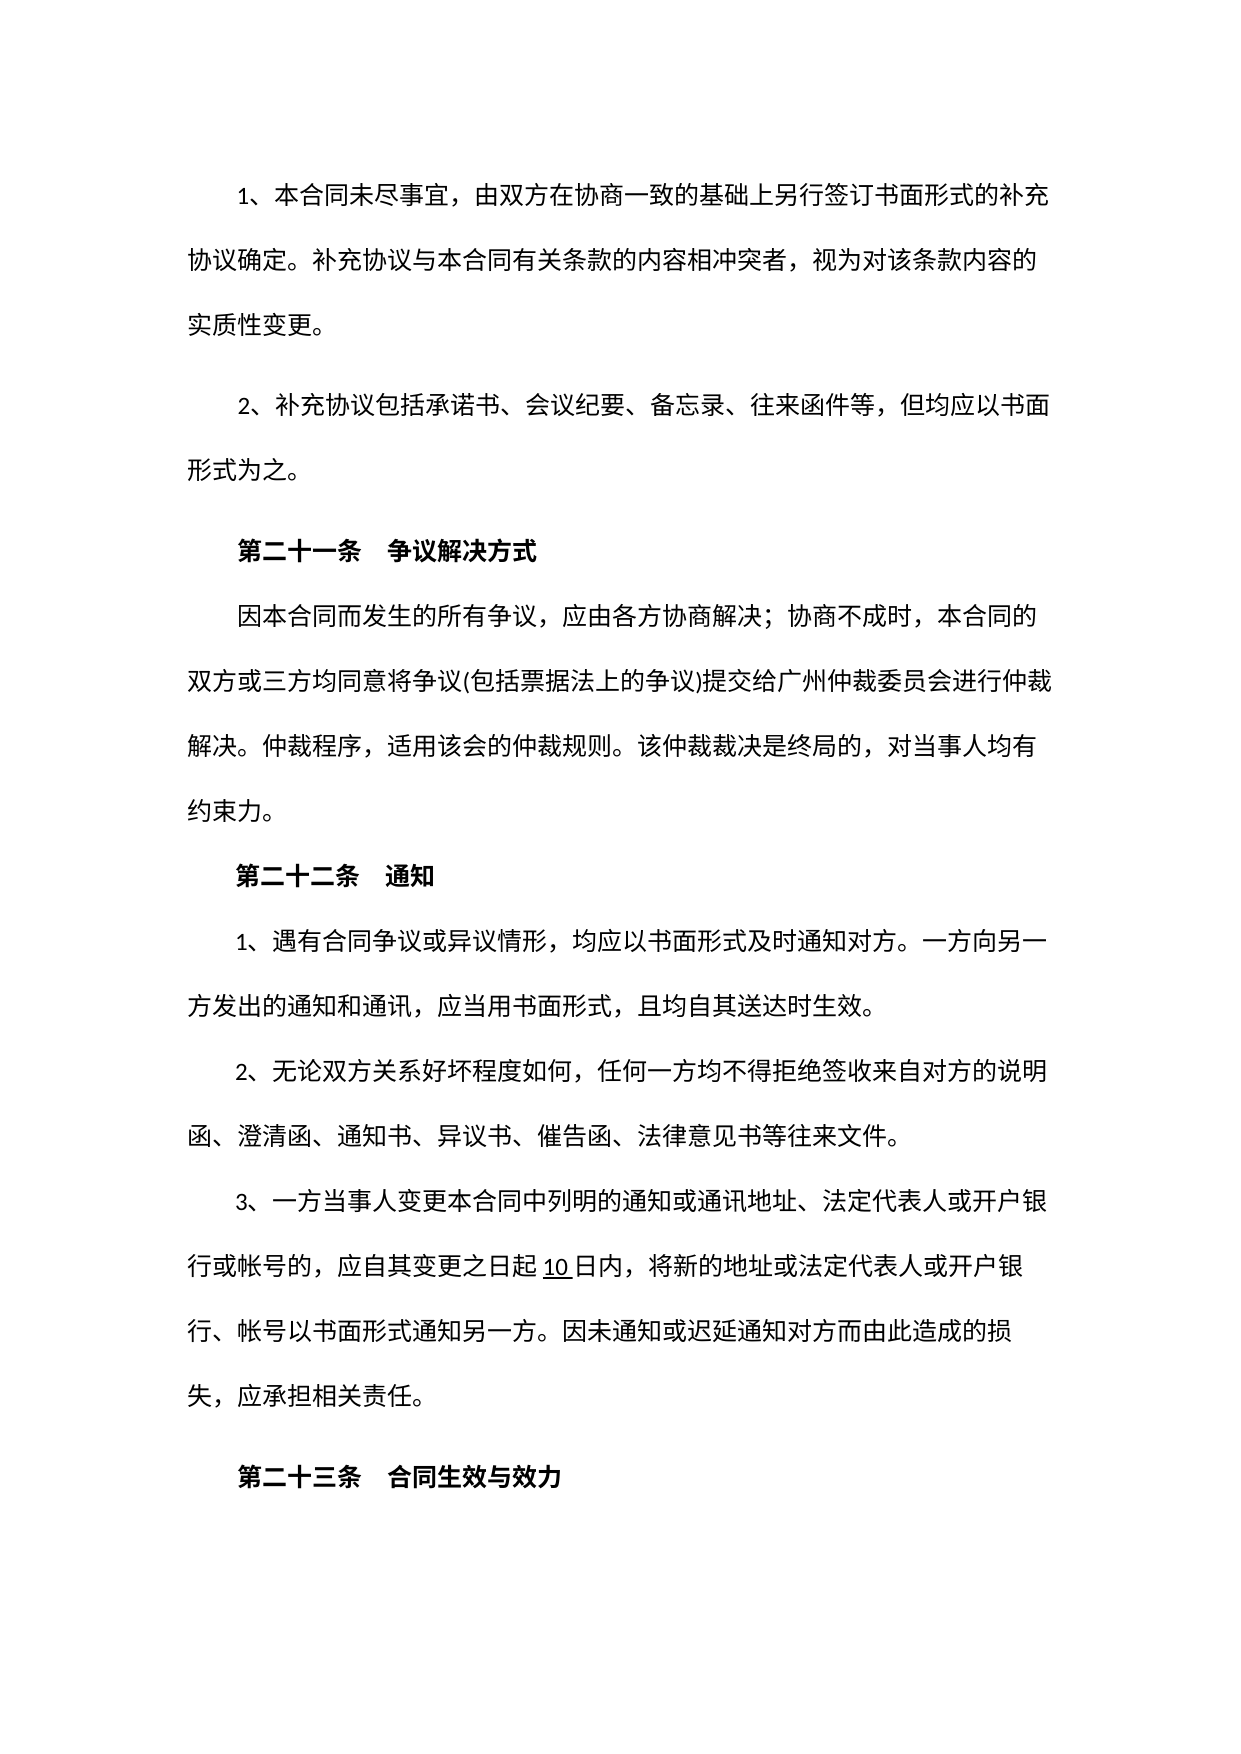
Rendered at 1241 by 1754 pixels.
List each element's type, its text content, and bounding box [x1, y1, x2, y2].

text 因本合同而发生的所有争议，应由各方协商解决；协商不成时，本合同的双方或三方均同意将争议(包括票据法上的争议)提交给广州仲裁委员会进行仲裁解决。仲裁程序，适用该会的仲裁规则。该仲裁裁决是终局的，对当事人均有约束力。 [187, 583, 1053, 843]
text 2、补充协议包括承诺书、会议纪要、备忘录、往来函件等，但均应以书面形式为之。 [187, 373, 1053, 503]
text 第二十二条 通知 [187, 843, 1053, 908]
text 1、本合同未尽事宜，由双方在协商一致的基础上另行签订书面形式的补充协议确定。补充协议与本合同有关条款的内容相冲突者，视为对该条款内容的实质性变更。 [187, 162, 1053, 357]
text 1、遇有合同争议或异议情形，均应以书面形式及时通知对方。一方向另一方发出的通知和通讯，应当用书面形式，且均自其送达时生效。 [187, 908, 1053, 1038]
text 3、一方当事人变更本合同中列明的通知或通讯地址、法定代表人或开户银行或帐号的，应自其变更之日起10日内，将新的地址或法定代表人或开户银行、帐号以书面形式通知另一方。因未通知或迟延通知对方而由此造成的损失，应承担相关责任。 [187, 1168, 1053, 1428]
text 第二十三条 合同生效与效力 [187, 1444, 1053, 1509]
text 2、无论双方关系好坏程度如何，任何一方均不得拒绝签收来自对方的说明函、澄清函、通知书、异议书、催告函、法律意见书等往来文件。 [187, 1038, 1053, 1168]
text 第二十一条 争议解决方式 [187, 518, 1053, 583]
